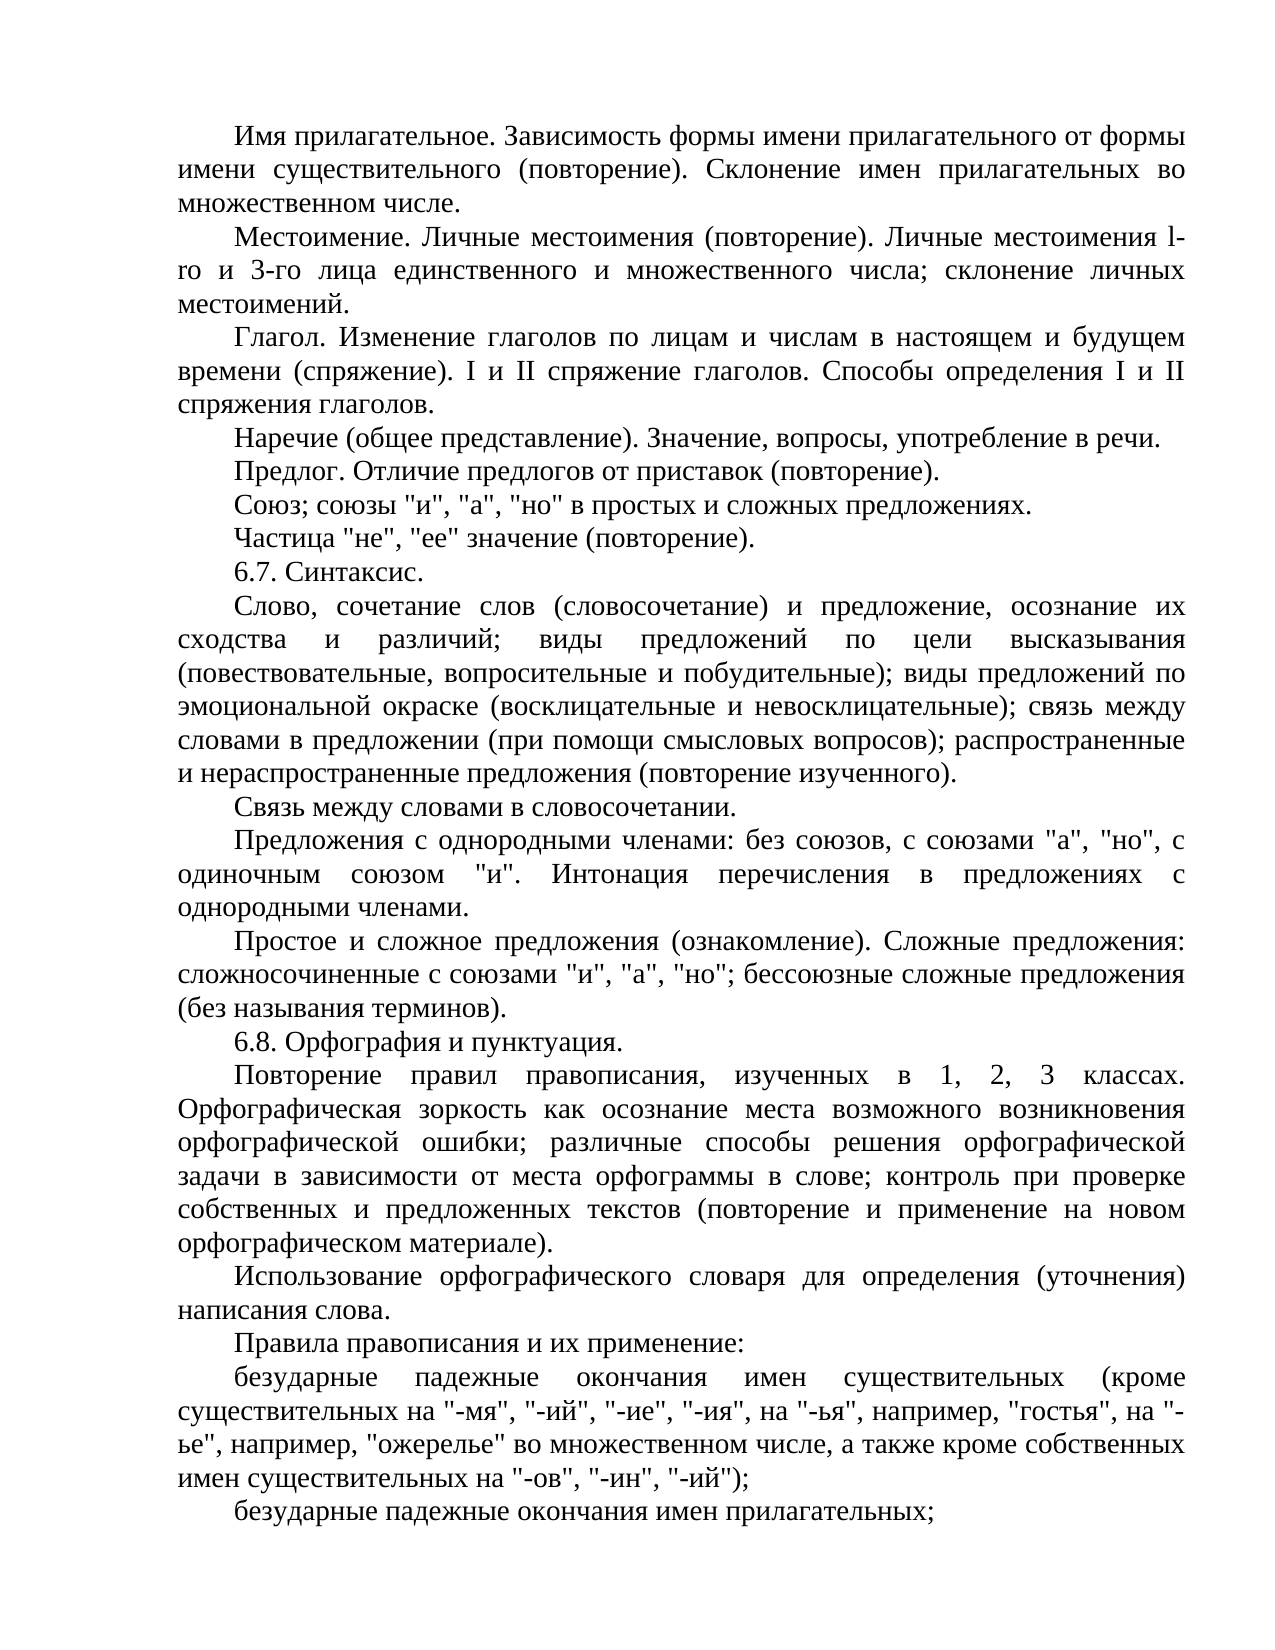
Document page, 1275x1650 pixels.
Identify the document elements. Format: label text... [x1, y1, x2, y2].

text Повторение правил правописания, изученных в 1, 2, 3 классах. Орфографическая зоркость как осознание места возможного возникновения орфографической ошибки; различные способы решения орфографической задачи в зависимости от места орфограммы в слове; контроль при проверке собственных и предложенных текстов (повторение и применение на новом орфографическом материале). [177, 1057, 1186, 1258]
text Местоимение. Личные местоимения (повторение). Личные местоимения l-ro и 3-го лица единственного и множественного числа; склонение личных местоимений. [177, 219, 1186, 319]
text Глагол. Изменение глаголов по лицам и числам в настоящем и будущем времени (спряжение). I и II спряжение глаголов. Способы определения I и II спряжения глаголов. [177, 319, 1186, 420]
text безударные падежные окончания имен существительных (кроме существительных на "-мя", "-ий", "-ие", "-ия", на "-ья", например, "гостья", на "-ье", например, "ожерелье" во множественном числе, а также кроме собственных имен существительных на "-ов", "-ин", "-ий"); [177, 1359, 1186, 1493]
text Предложения с однородными членами: без союзов, с союзами "а", "но", с одиночным союзом "и". Интонация перечисления в предложениях с однородными членами. [177, 822, 1186, 923]
text Связь между словами в словосочетании. [177, 789, 1186, 822]
text Предлог. Отличие предлогов от приставок (повторение). [177, 453, 1186, 487]
text безударные падежные окончания имен прилагательных; [177, 1493, 1186, 1527]
text Союз; союзы "и", "а", "но" в простых и сложных предложениях. [177, 487, 1186, 521]
text 6.8. Орфография и пунктуация. [177, 1024, 1186, 1057]
text Правила правописания и их применение: [177, 1326, 1186, 1359]
text Частица "не", "ее" значение (повторение). [177, 521, 1186, 554]
text Простое и сложное предложения (ознакомление). Сложные предложения: сложносочиненные с союзами "и", "а", "но"; бессоюзные сложные предложения (без называния терминов). [177, 923, 1186, 1024]
text Использование орфографического словаря для определения (уточнения) написания слова. [177, 1258, 1186, 1326]
text Наречие (общее представление). Значение, вопросы, употребление в речи. [177, 420, 1186, 453]
text Слово, сочетание слов (словосочетание) и предложение, осознание их сходства и различий; виды предложений по цели высказывания (повествовательные, вопросительные и побудительные); виды предложений по эмоциональной окраске (восклицательные и невосклицательные); связь между словами в предложении (при помощи смысловых вопросов); распространенные и нераспространенные предложения (повторение изученного). [177, 588, 1186, 789]
text Имя прилагательное. Зависимость формы имени прилагательного от формы имени существительного (повторение). Склонение имен прилагательных во множественном числе. [177, 118, 1186, 219]
text 6.7. Синтаксис. [177, 554, 1186, 588]
